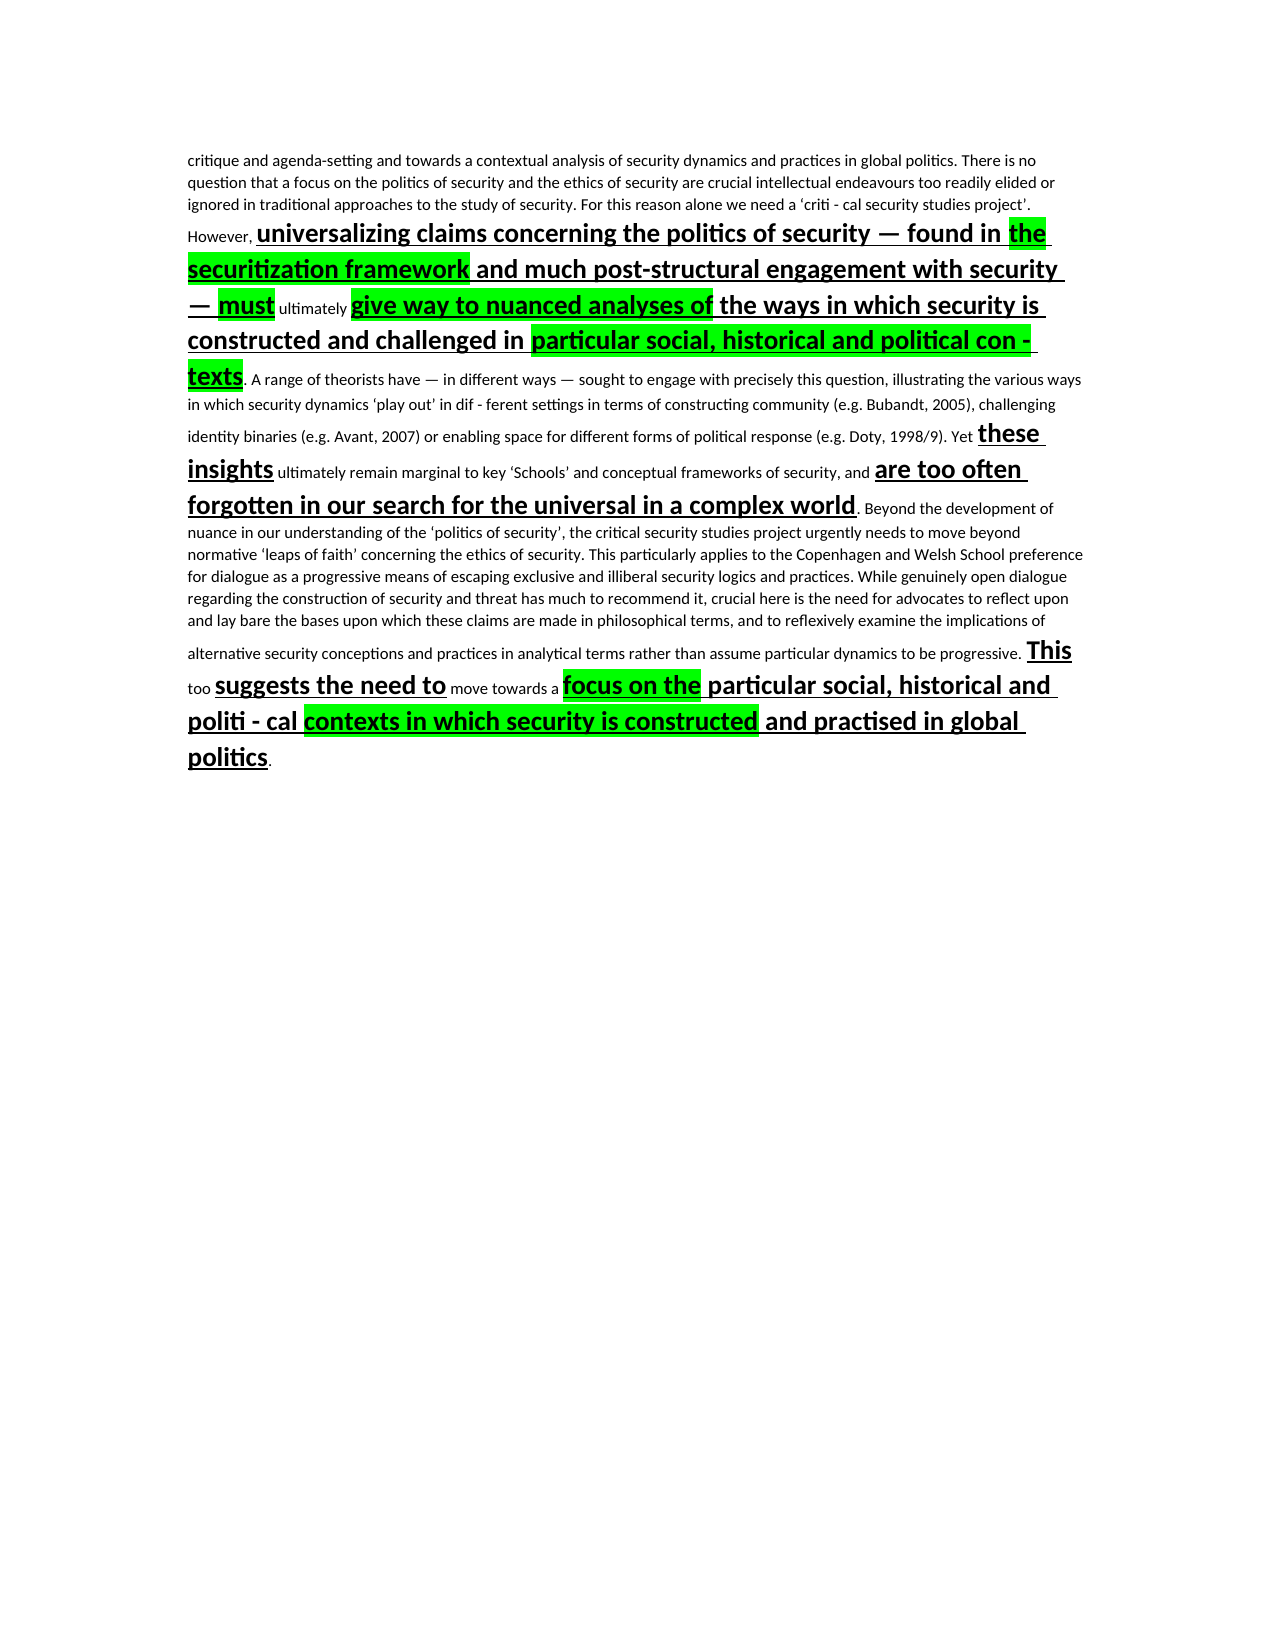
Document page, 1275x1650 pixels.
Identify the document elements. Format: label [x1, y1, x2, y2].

text [187, 150, 1087, 773]
